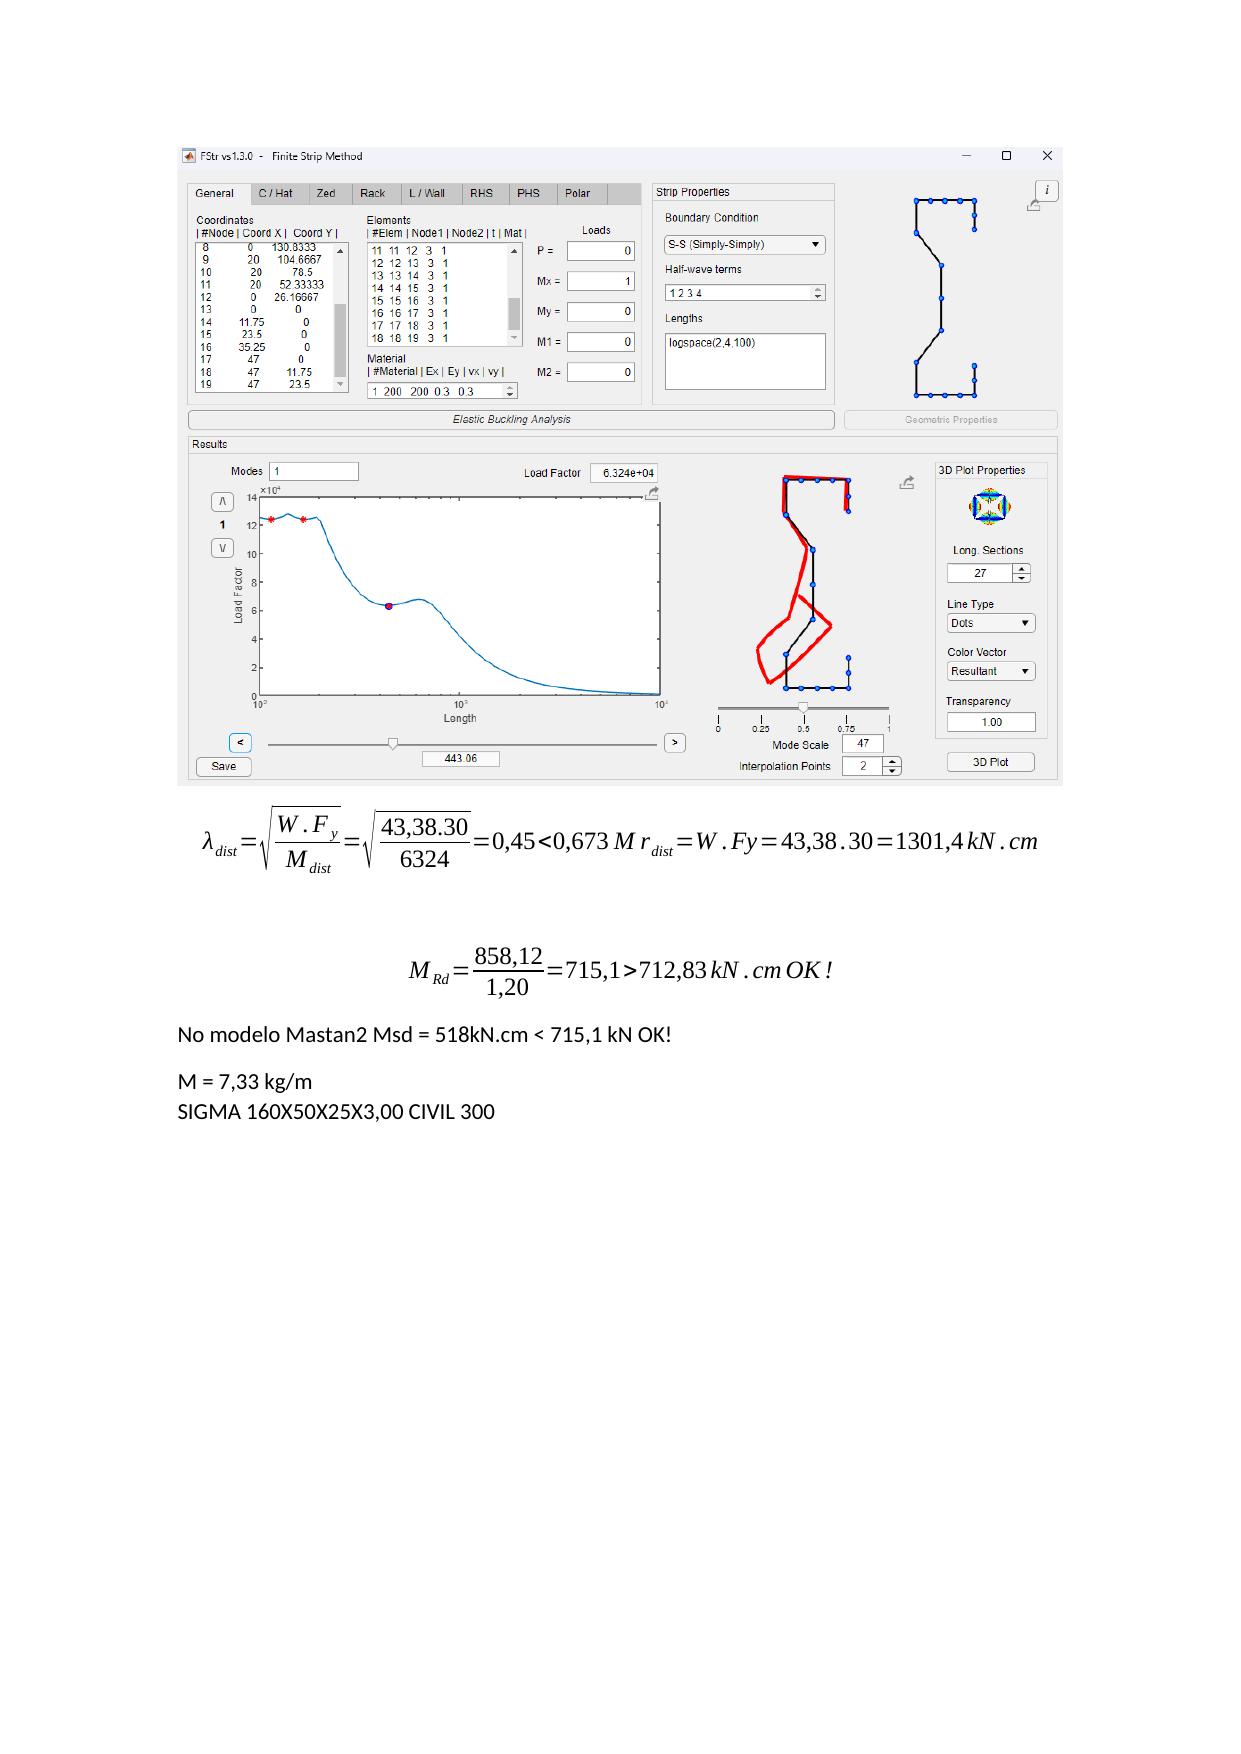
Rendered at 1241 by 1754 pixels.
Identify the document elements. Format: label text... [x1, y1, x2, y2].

text M = 7,33 kg/m SIGMA 160X50X25X3,00 CIVIL 300 [177, 1067, 1063, 1125]
text No modelo Mastan2 Msd = 518kN.cm < 715,1 kN OK! [177, 1020, 1063, 1048]
picture [177, 147, 1063, 786]
